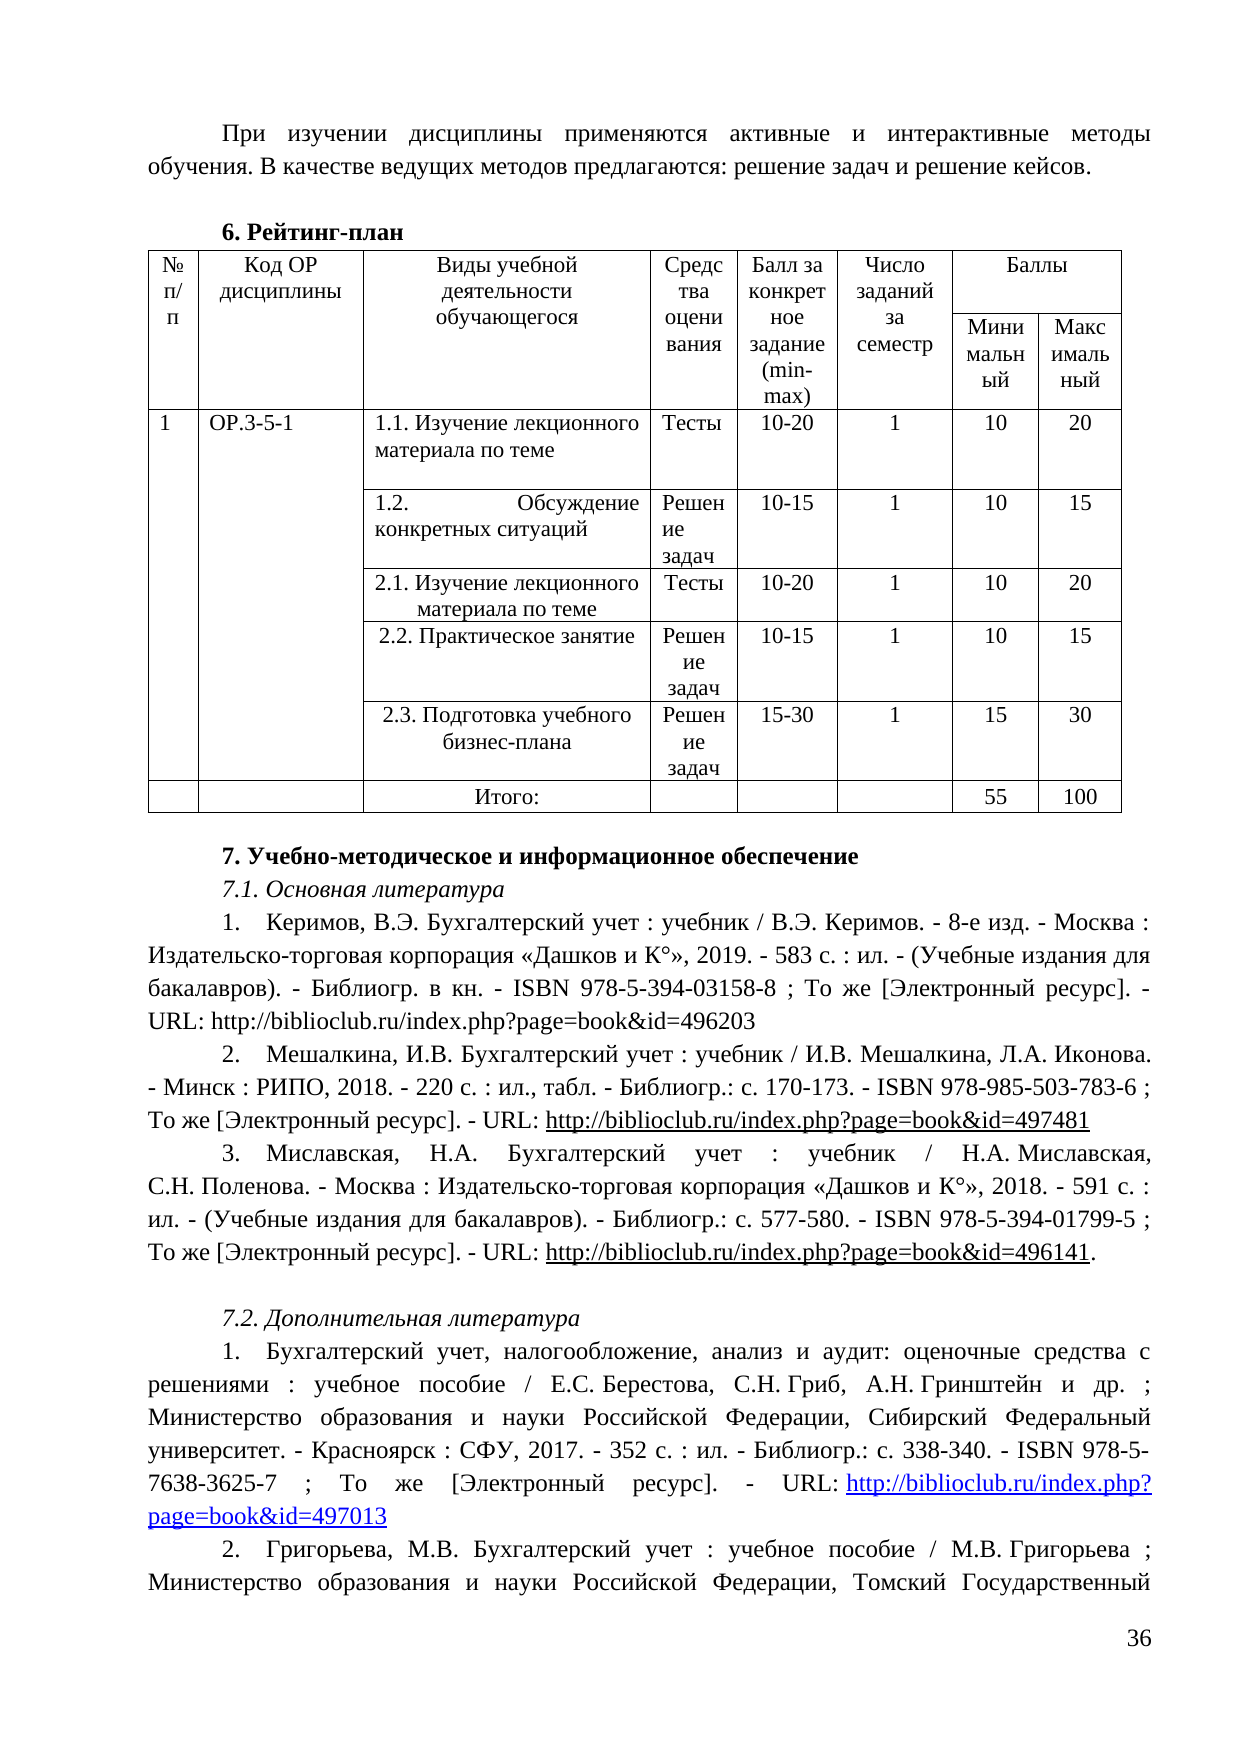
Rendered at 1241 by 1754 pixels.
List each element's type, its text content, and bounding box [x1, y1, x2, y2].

list Керимов, В.Э. Бухгалтерский учет : учебник / В.Э. Керимов. - 8-е изд. - Москва : Издательско-торговая корпорация «Дашков и К°», 2019. - 583 с. : ил. - (Учебные издания для бакалавров). - Библиогр. в кн. - ISBN 978-5-394-03158-8 ; То же [Электронный ресурс]. - URL: http://biblioclub.ru/index.php?page=book&id=496203 [148, 907, 1152, 1035]
text 7.2. Дополнительная литература [148, 1303, 1152, 1332]
table_cell 15 [1039, 622, 1121, 701]
list Мешалкина, И.В. Бухгалтерский учет : учебник / И.В. Мешалкина, Л.А. Иконова. - Минск : РИПО, 2018. - 220 с. : ил., табл. - Библиогр.: с. 170-173. - ISBN 978-985-503-783-6 ; То же [Электронный ресурс]. - URL: http://biblioclub.ru/index.php?page=book&id=497481 [148, 1039, 1152, 1134]
table_cell Минимальный [953, 314, 1038, 409]
table_cell 15-30 [738, 702, 837, 780]
table_cell 100 [1039, 781, 1121, 812]
table_cell 1.2. Обсуждение конкретных ситуаций [364, 490, 650, 568]
table_cell Решение задач [651, 490, 737, 568]
table_cell Решение задач [651, 622, 737, 701]
table_cell 10-15 [738, 622, 837, 701]
table_cell Тесты [651, 569, 737, 621]
table_cell [838, 781, 952, 812]
table_cell 1 [838, 490, 952, 568]
table_cell 1 [149, 410, 198, 780]
table_cell [651, 781, 737, 812]
table_header № п/п [149, 251, 198, 409]
table_cell Решение задач [651, 702, 737, 780]
table_cell 10 [953, 569, 1038, 621]
table_header Код ОР дисциплины [199, 251, 363, 409]
table_cell 2.3. Подготовка учебного бизнес-плана [364, 702, 650, 780]
table_cell 1 [838, 702, 952, 780]
text 6. Рейтинг-план [148, 217, 1152, 246]
table_cell [738, 781, 837, 812]
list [148, 1534, 1152, 1596]
list Бухгалтерский учет, налогообложение, анализ и аудит: оценочные средства с решениями : учебное пособие / Е.С. Берестова, С.Н. Гриб, А.Н. Гринштейн и др. ; Министерство образования и науки Российской Федерации, Сибирский Федеральный университет. - Красноярск : СФУ, 2017. - 352 с. : ил. - Библиогр.: с. 338-340. - ISBN 978-5-7638-3625-7 ; То же [Электронный ресурс]. - URL: http://biblioclub.ru/index.php?page=book&id=497013 [148, 1336, 1152, 1530]
table_header Балл за конкретное задание (min-max) [738, 251, 837, 409]
table_cell 2.2. Практическое занятие [364, 622, 650, 701]
table_cell 1.1. Изучение лекционного материала по теме [364, 410, 650, 488]
table_header Средства оценивания [651, 251, 737, 409]
table_cell 10-20 [738, 410, 837, 488]
table_cell 10 [953, 410, 1038, 488]
table_cell 20 [1039, 410, 1121, 488]
table_cell 10-20 [738, 569, 837, 621]
table_cell 55 [953, 781, 1038, 812]
table_cell 1 [838, 622, 952, 701]
table_cell 10-15 [738, 490, 837, 568]
list Миславская, Н.А. Бухгалтерский учет : учебник / Н.А. Миславская, С.Н. Поленова. - Москва : Издательско-торговая корпорация «Дашков и К°», 2018. - 591 с. : ил. - (Учебные издания для бакалавров). - Библиогр.: с. 577-580. - ISBN 978-5-394-01799-5 ; То же [Электронный ресурс]. - URL: http://biblioclub.ru/index.php?page=book&id=496141. [148, 1138, 1152, 1266]
text 7. Учебно-методическое и информационное обеспечение [148, 841, 1152, 870]
table_cell Итого: [364, 781, 650, 812]
table_cell 20 [1039, 569, 1121, 621]
table_cell Максимальный [1039, 314, 1121, 409]
table_cell 1 [838, 569, 952, 621]
table_cell Тесты [651, 410, 737, 488]
table_cell 2.1. Изучение лекционного материала по теме [364, 569, 650, 621]
text 7.1. Основная литература [148, 874, 1152, 903]
table_cell 10 [953, 490, 1038, 568]
table_cell [149, 781, 198, 812]
table_cell 1 [838, 410, 952, 488]
table_header Виды учебной деятельности обучающегося [364, 251, 650, 409]
table_header Число заданий за семестр [838, 251, 952, 409]
table_cell 30 [1039, 702, 1121, 780]
table_header Баллы [953, 251, 1121, 313]
table_cell [199, 781, 363, 812]
table_cell 15 [1039, 490, 1121, 568]
text При изучении дисциплины применяются активные и интерактивные методы обучения. В качестве ведущих методов предлагаются: решение задач и решение кейсов. [148, 118, 1152, 180]
table_cell ОР.3-5-1 [199, 410, 363, 780]
table_cell 10 [953, 622, 1038, 701]
table_cell 15 [953, 702, 1038, 780]
